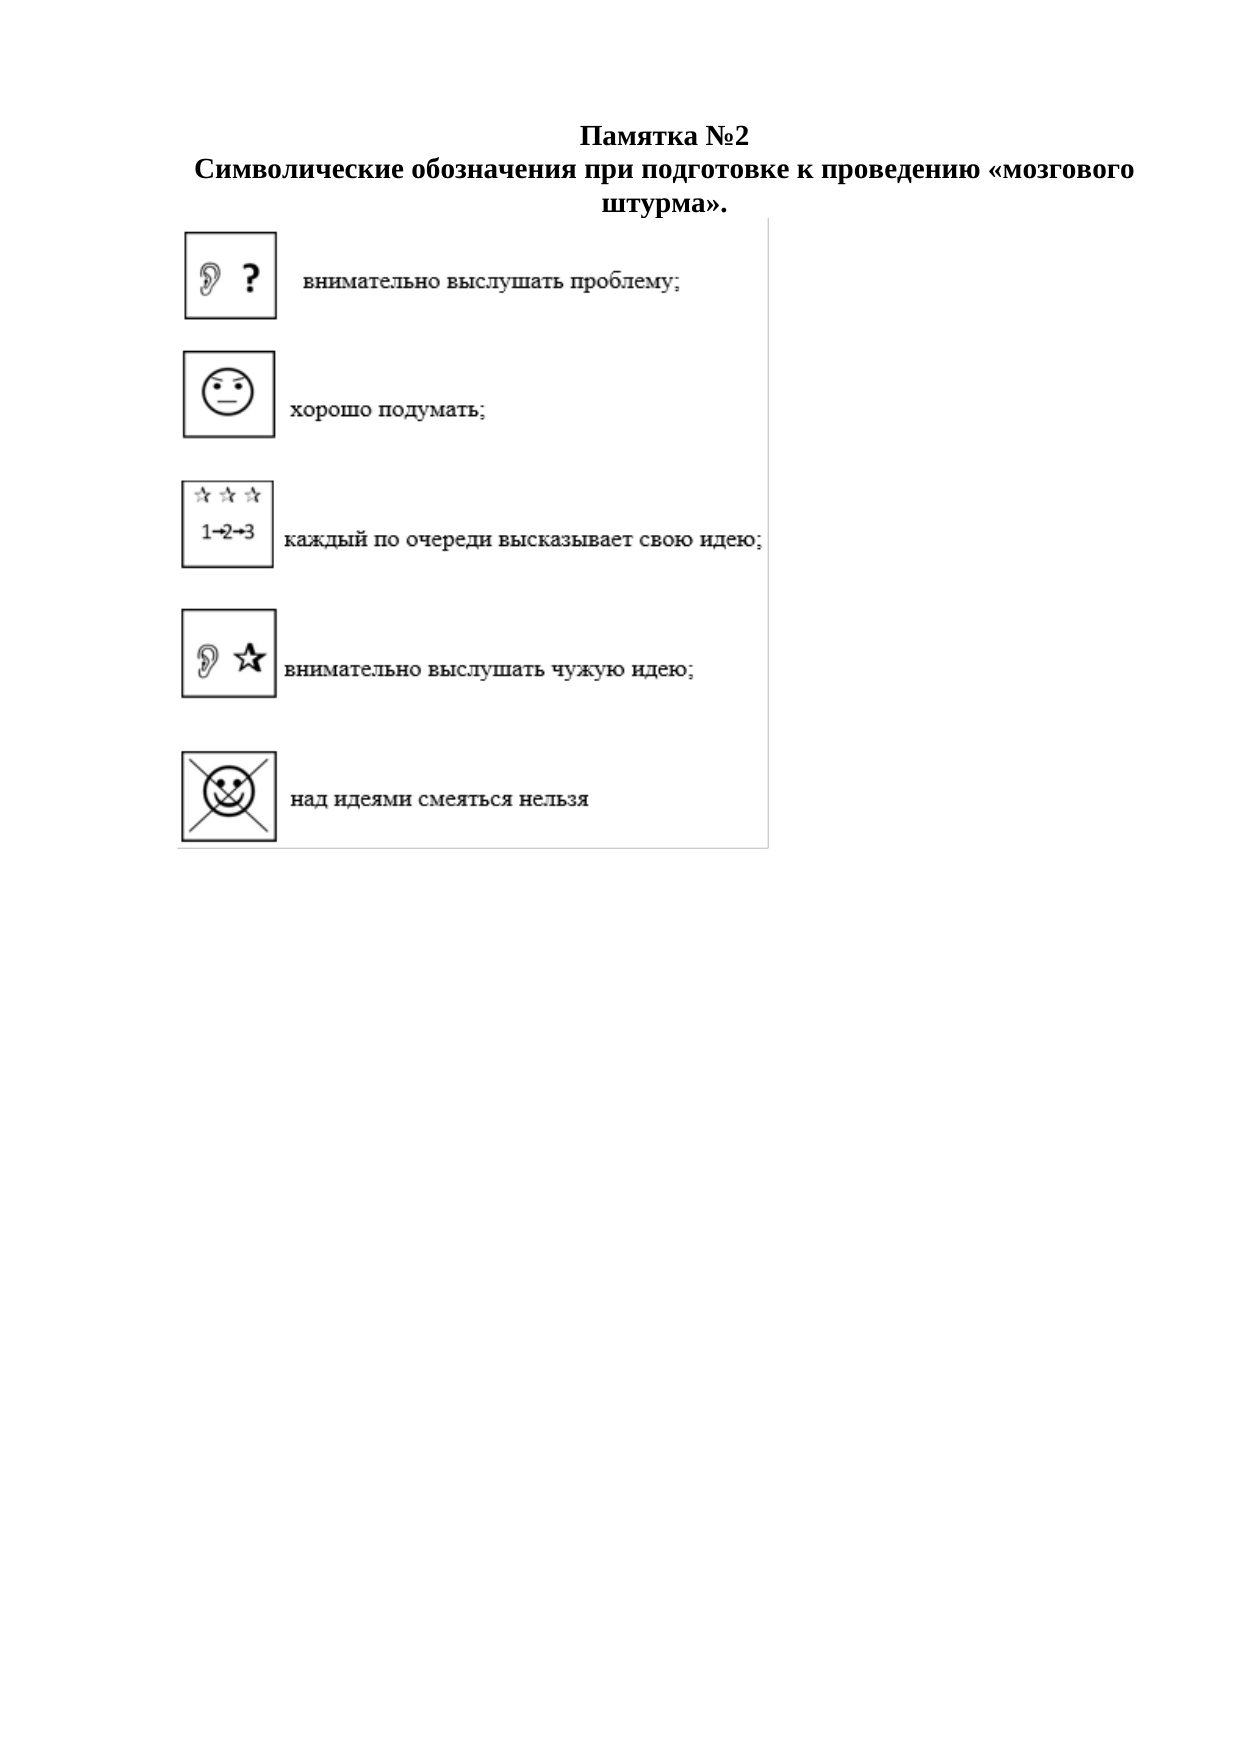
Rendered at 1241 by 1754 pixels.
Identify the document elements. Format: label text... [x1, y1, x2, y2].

text Памятка №2 [177, 118, 1152, 152]
picture [177, 218, 770, 850]
text Символические обозначения при подготовке к проведению «мозгового штурма». [177, 152, 1152, 219]
